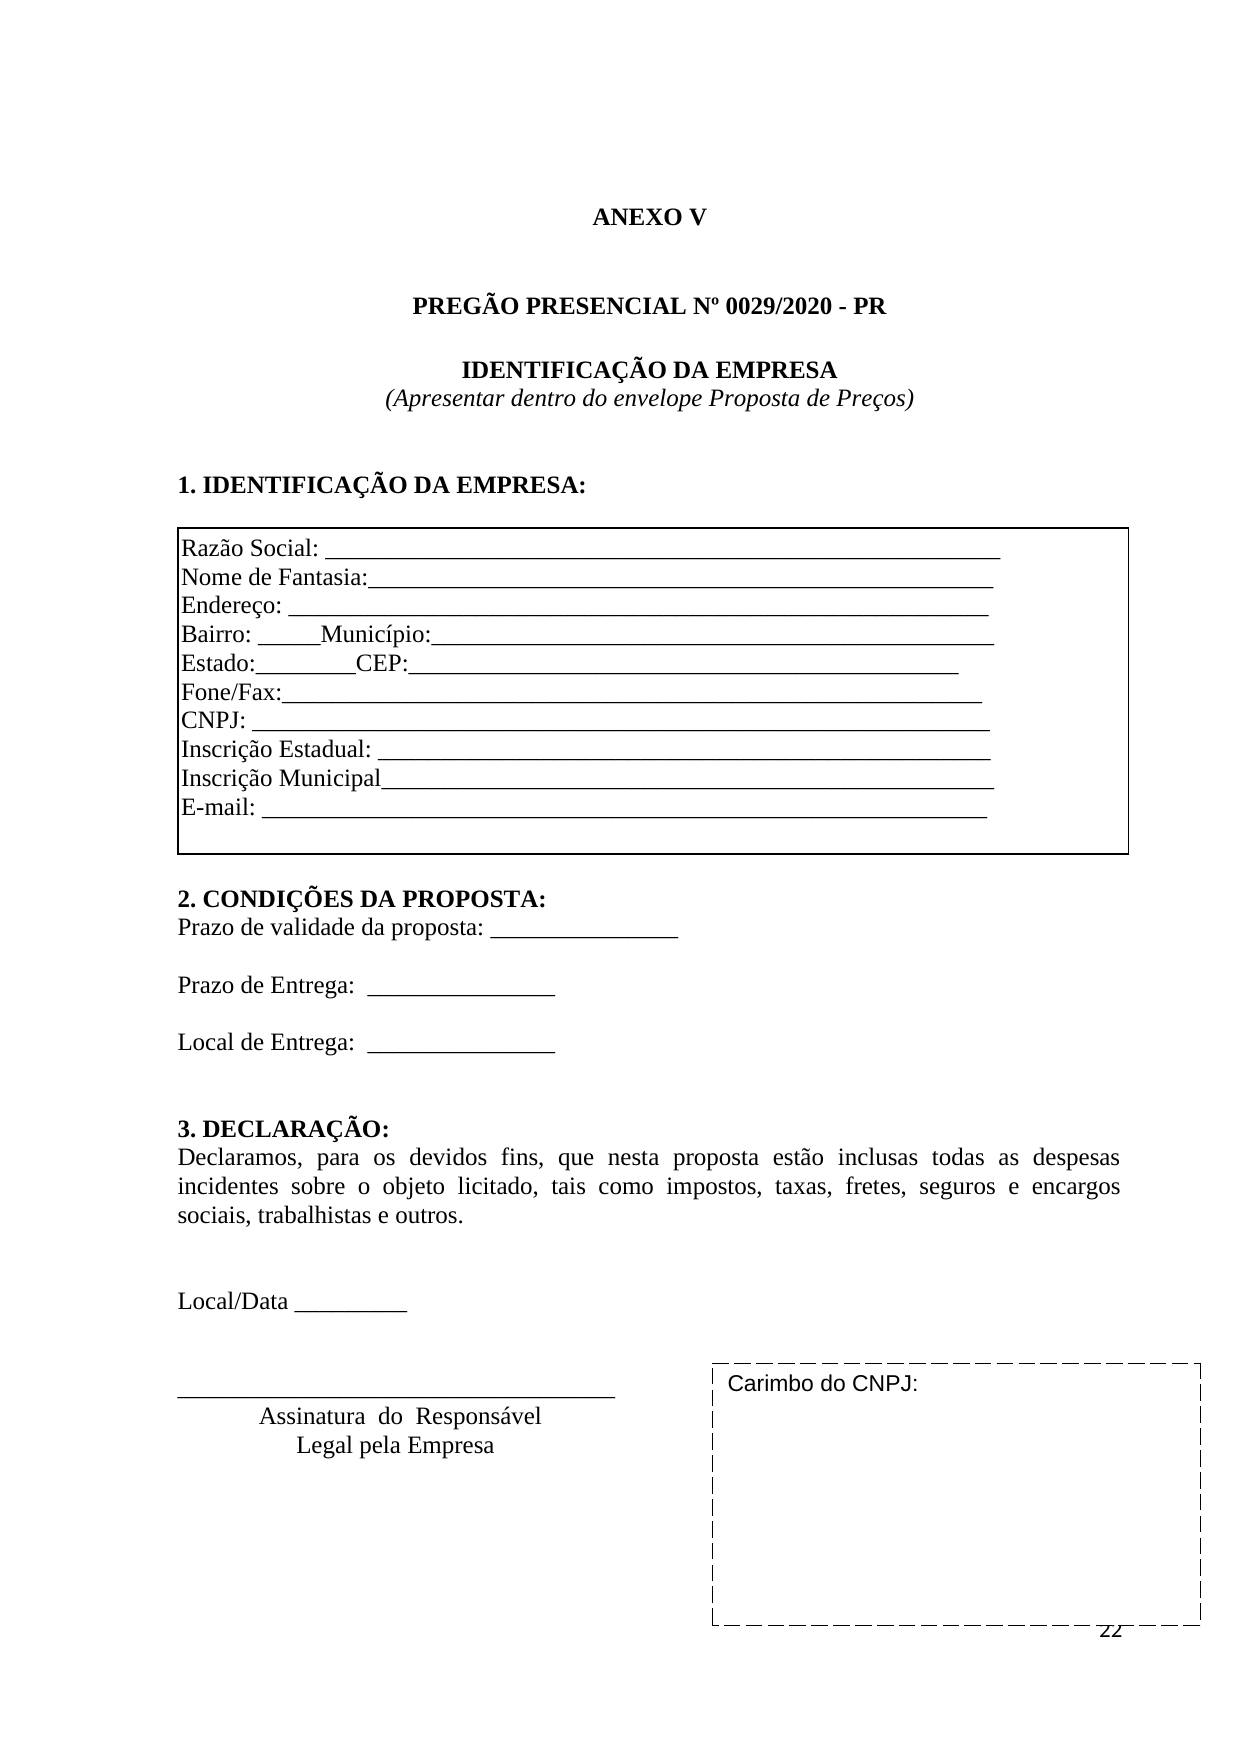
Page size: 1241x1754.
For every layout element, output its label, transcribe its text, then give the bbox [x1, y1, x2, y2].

text Inscrição Estadual: _________________________________________________ [181, 734, 1126, 763]
text Prazo de Entrega: _______________ [177, 970, 1122, 999]
text 1. IDENTIFICAÇÃO DA EMPRESA: [177, 470, 1122, 498]
text Local/Data _________ [177, 1286, 1122, 1315]
text Local de Entrega: _______________ [177, 1027, 1122, 1056]
text (Apresentar dentro do envelope Proposta de Preços) [177, 383, 1122, 412]
text Bairro: _____Município:_____________________________________________ [181, 619, 1126, 648]
text Prazo de validade da proposta: _______________ [177, 912, 1122, 941]
text Razão Social: ______________________________________________________ [179, 531, 1128, 562]
text IDENTIFICAÇÃO DA EMPRESA [177, 355, 1122, 383]
text Legal pela Empresa [177, 1430, 712, 1459]
text 3. DECLARAÇÃO: [177, 1114, 1122, 1142]
text Declaramos, para os devidos fins, que nesta proposta estão inclusas todas as despesas incidentes sobre o objeto licitado, tais como impostos, taxas, fretes, seguros e encargos sociais, trabalhistas e outros. [177, 1142, 1122, 1229]
text PREGÃO PRESENCIAL Nº 0029/2020 - PR [177, 291, 1122, 320]
text CNPJ: ___________________________________________________________ [181, 706, 1126, 734]
text Estado:________CEP:____________________________________________ Fone/Fax:________________________________________________________ [181, 648, 1126, 706]
text Inscrição Municipal_________________________________________________ [181, 763, 1126, 792]
text Assinatura do Responsável [177, 1401, 712, 1430]
text ___________________________________ [177, 1372, 712, 1401]
text E-mail: __________________________________________________________ [181, 792, 1126, 821]
text 2. CONDIÇÕES DA PROPOSTA: [177, 884, 1122, 912]
text Nome de Fantasia:__________________________________________________ [181, 562, 1126, 591]
text Endereço: ________________________________________________________ [181, 591, 1126, 619]
text ANEXO V [177, 202, 1122, 231]
